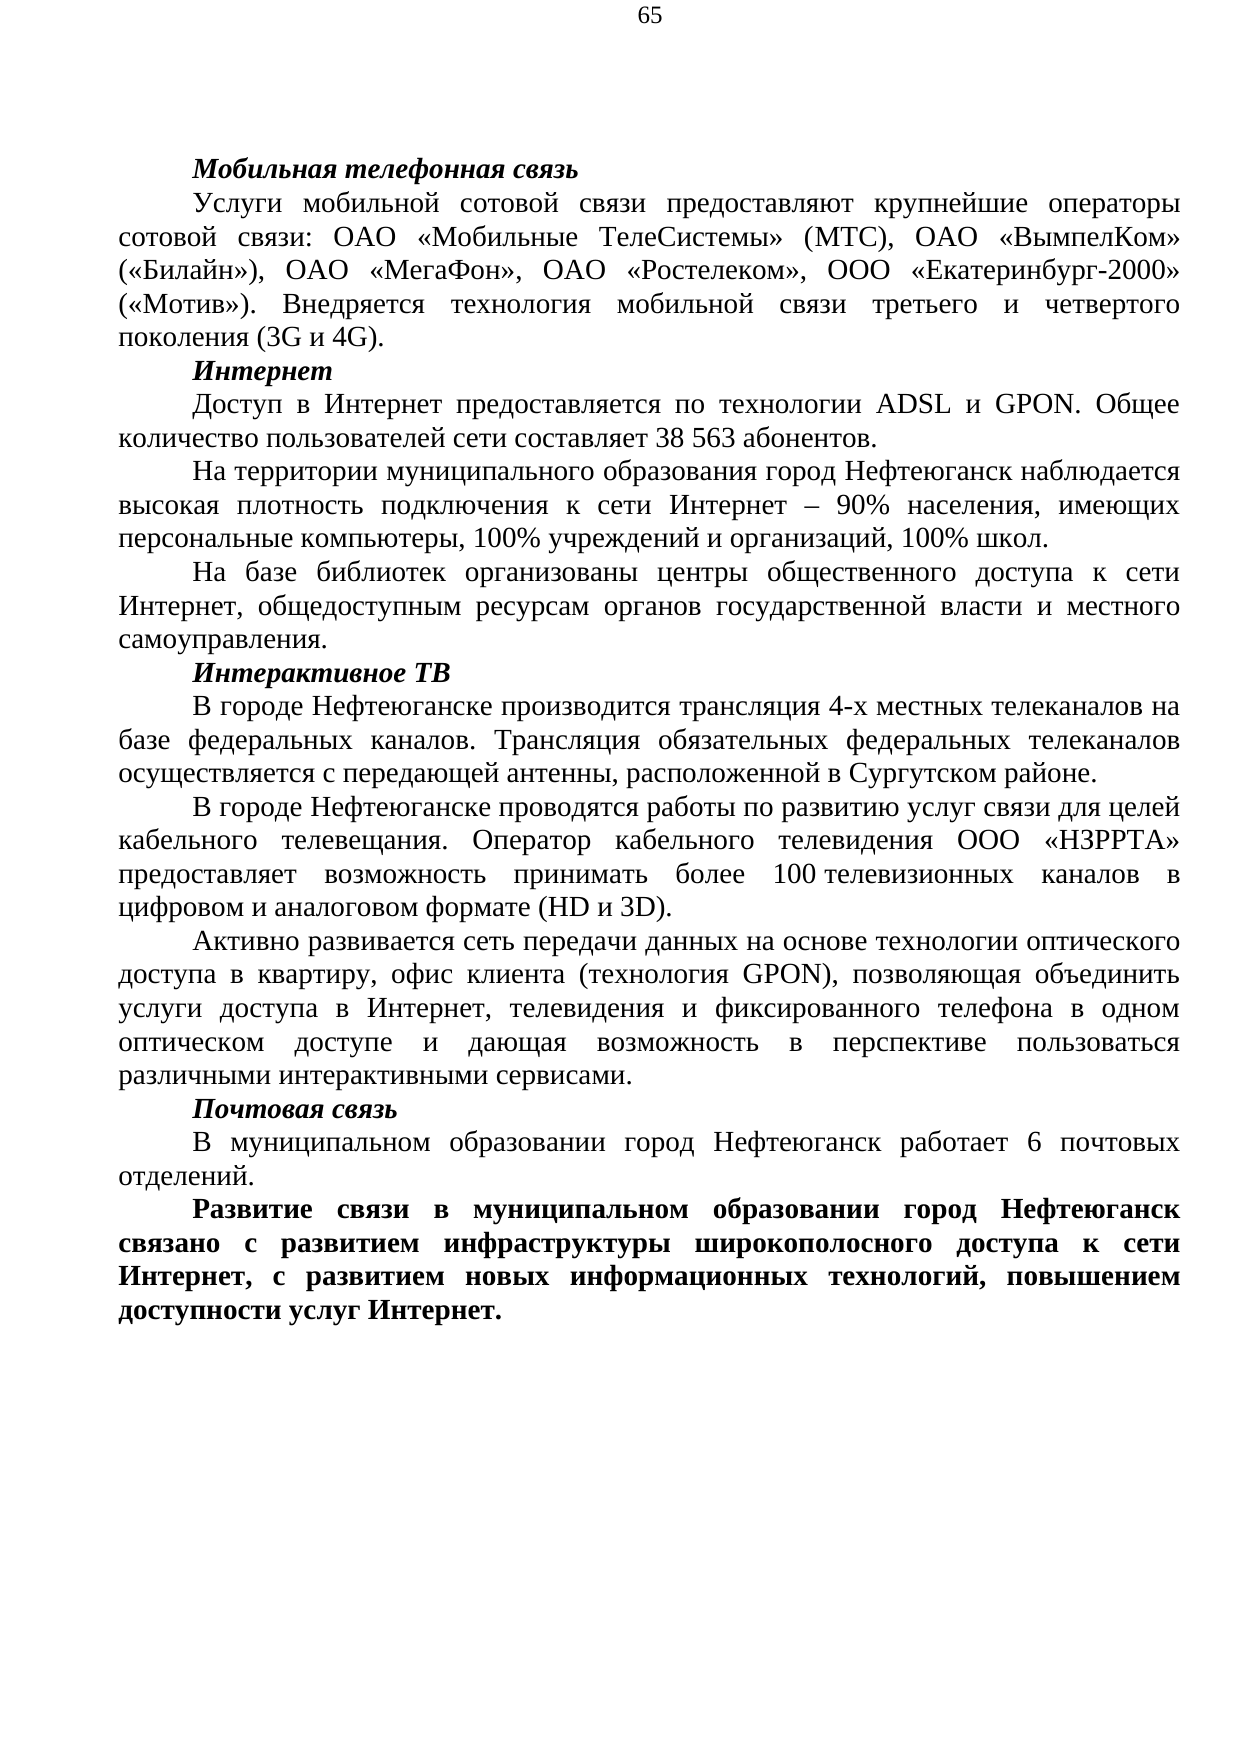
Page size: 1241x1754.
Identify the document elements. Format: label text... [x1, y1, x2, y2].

text Услуги мобильной сотовой связи предоставляют крупнейшие операторы сотовой связи: ОАО «Мобильные ТелеСистемы» (МТС), ОАО «ВымпелКом» («Билайн»), ОАО «МегаФон», ОАО «Ростелеком», ООО «Екатеринбург-2000» («Мотив»). Внедряется технология мобильной связи третьего и четвертого поколения (3G и 4G). [118, 185, 1181, 353]
text В муниципальном образовании город Нефтеюганск работает 6 почтовых отделений. [118, 1124, 1181, 1191]
text В городе Нефтеюганске проводятся работы по развитию услуг связи для целей кабельного телевещания. Оператор кабельного телевидения ООО «НЗРРТА» предоставляет возможность принимать более 100 телевизионных каналов в цифровом и аналоговом формате (HD и 3D). [118, 789, 1181, 923]
text В городе Нефтеюганске производится трансляция 4-х местных телеканалов на базе федеральных каналов. Трансляция обязательных федеральных телеканалов осуществляется с передающей антенны, расположенной в Сургутском районе. [118, 688, 1181, 789]
text На территории муниципального образования город Нефтеюганск наблюдается высокая плотность подключения к сети Интернет – 90% населения, имеющих персональные компьютеры, 100% учреждений и организаций, 100% школ. [118, 453, 1181, 554]
text Интернет [118, 353, 1181, 386]
text На базе библиотек организованы центры общественного доступа к сети Интернет, общедоступным ресурсам органов государственной власти и местного самоуправления. [118, 554, 1181, 655]
text Мобильная телефонная связь [118, 152, 1181, 185]
text Интерактивное ТВ [118, 655, 1181, 688]
text Активно развивается сеть передачи данных на основе технологии оптического доступа в квартиру, офис клиента (технология GPON), позволяющая объединить услуги доступа в Интернет, телевидения и фиксированного телефона в одном оптическом доступе и дающая возможность в перспективе пользоваться различными интерактивными сервисами. [118, 923, 1181, 1091]
text Развитие связи в муниципальном образовании город Нефтеюганск связано с развитием инфраструктуры широкополосного доступа к сети Интернет, с развитием новых информационных технологий, повышением доступности услуг Интернет. [118, 1191, 1181, 1326]
text Почтовая связь [118, 1091, 1181, 1124]
text Доступ в Интернет предоставляется по технологии ADSL и GPON. Общее количество пользователей сети составляет 38 563 абонентов. [118, 386, 1181, 453]
